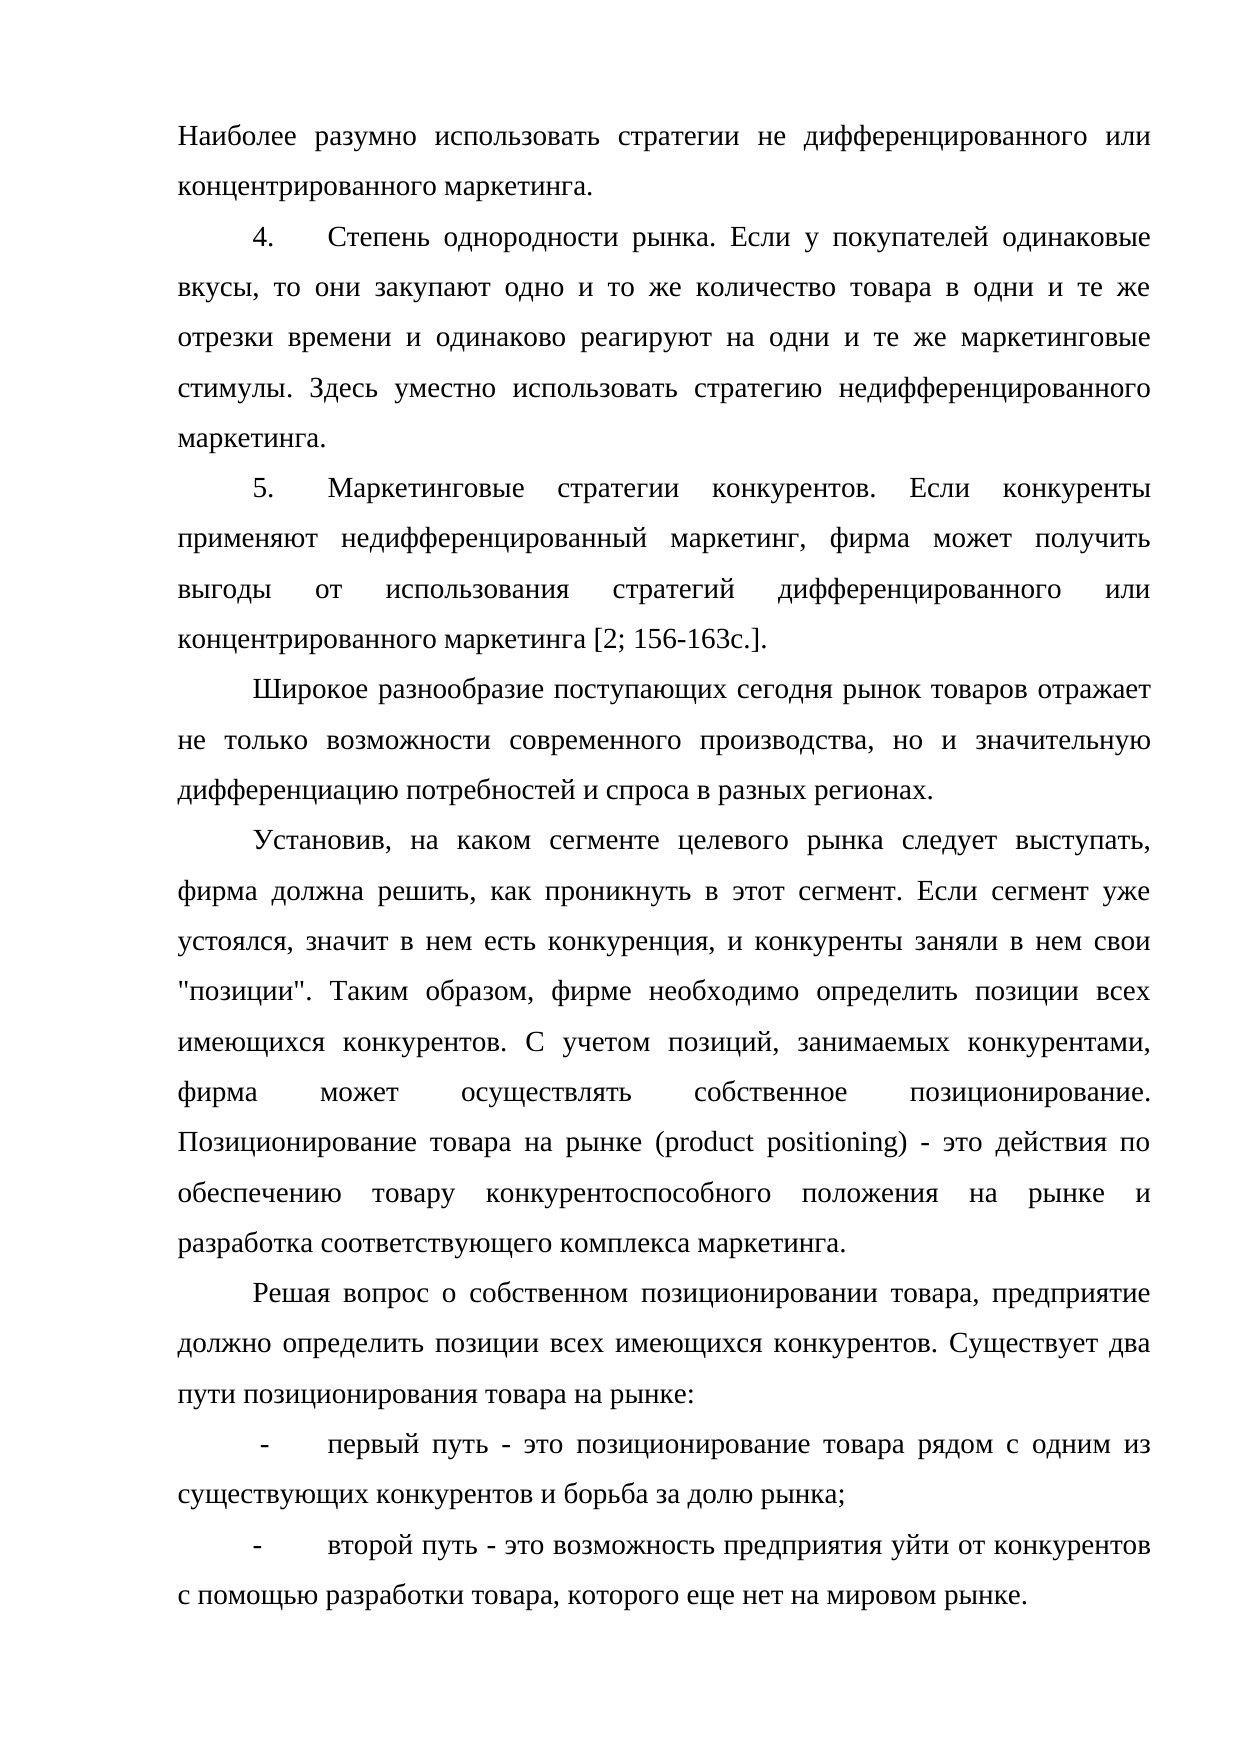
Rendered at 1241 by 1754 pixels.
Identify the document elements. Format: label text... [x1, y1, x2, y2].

text 5. Маркетинговые стратегии конкурентов. Если конкуренты применяют недифференцированный маркетинг, фирма может получить выгоды от использования стратегий дифференцированного или концентрированного маркетинга [2; 156-163с.]. [177, 470, 1152, 655]
text Решая вопрос о собственном позиционировании товара, предприятие должно определить позиции всех имеющихся конкурентов. Существует два пути позиционирования товара на рынке: [177, 1275, 1152, 1409]
text - второй путь - это возможность предприятия уйти от конкурентов с помощью разработки товара, которого еще нет на мировом рынке. [177, 1527, 1152, 1611]
text Широкое разнообразие поступающих сегодня рынок товаров отражает не только возможности современного производства, но и значительную дифференциацию потребностей и спроса в разных регионах. [177, 672, 1152, 806]
text 4. Степень однородности рынка. Если у покупателей одинаковые вкусы, то они закупают одно и то же количество товара в одни и те же отрезки времени и одинаково реагируют на одни и те же маркетинговые стимулы. Здесь уместно использовать стратегию недифференцированного маркетинга. [177, 219, 1152, 453]
text - первый путь - это позиционирование товара рядом с одним из существующих конкурентов и борьба за долю рынка; [177, 1426, 1152, 1510]
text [177, 118, 1152, 202]
text Установив, на каком сегменте целевого рынка следует выступать, фирма должна решить, как проникнуть в этот сегмент. Если сегмент уже устоялся, значит в нем есть конкуренция, и конкуренты заняли в нем свои "позиции". Таким образом, фирме необходимо определить позиции всех имеющихся конкурентов. С учетом позиций, занимаемых конкурентами, фирма может осуществлять собственное позиционирование. Позиционирование товара на рынке (product positioning) - это действия по обеспечению товару конкурентоспособного положения на рынке и разработка соответствующего комплекса маркетинга. [177, 822, 1152, 1258]
